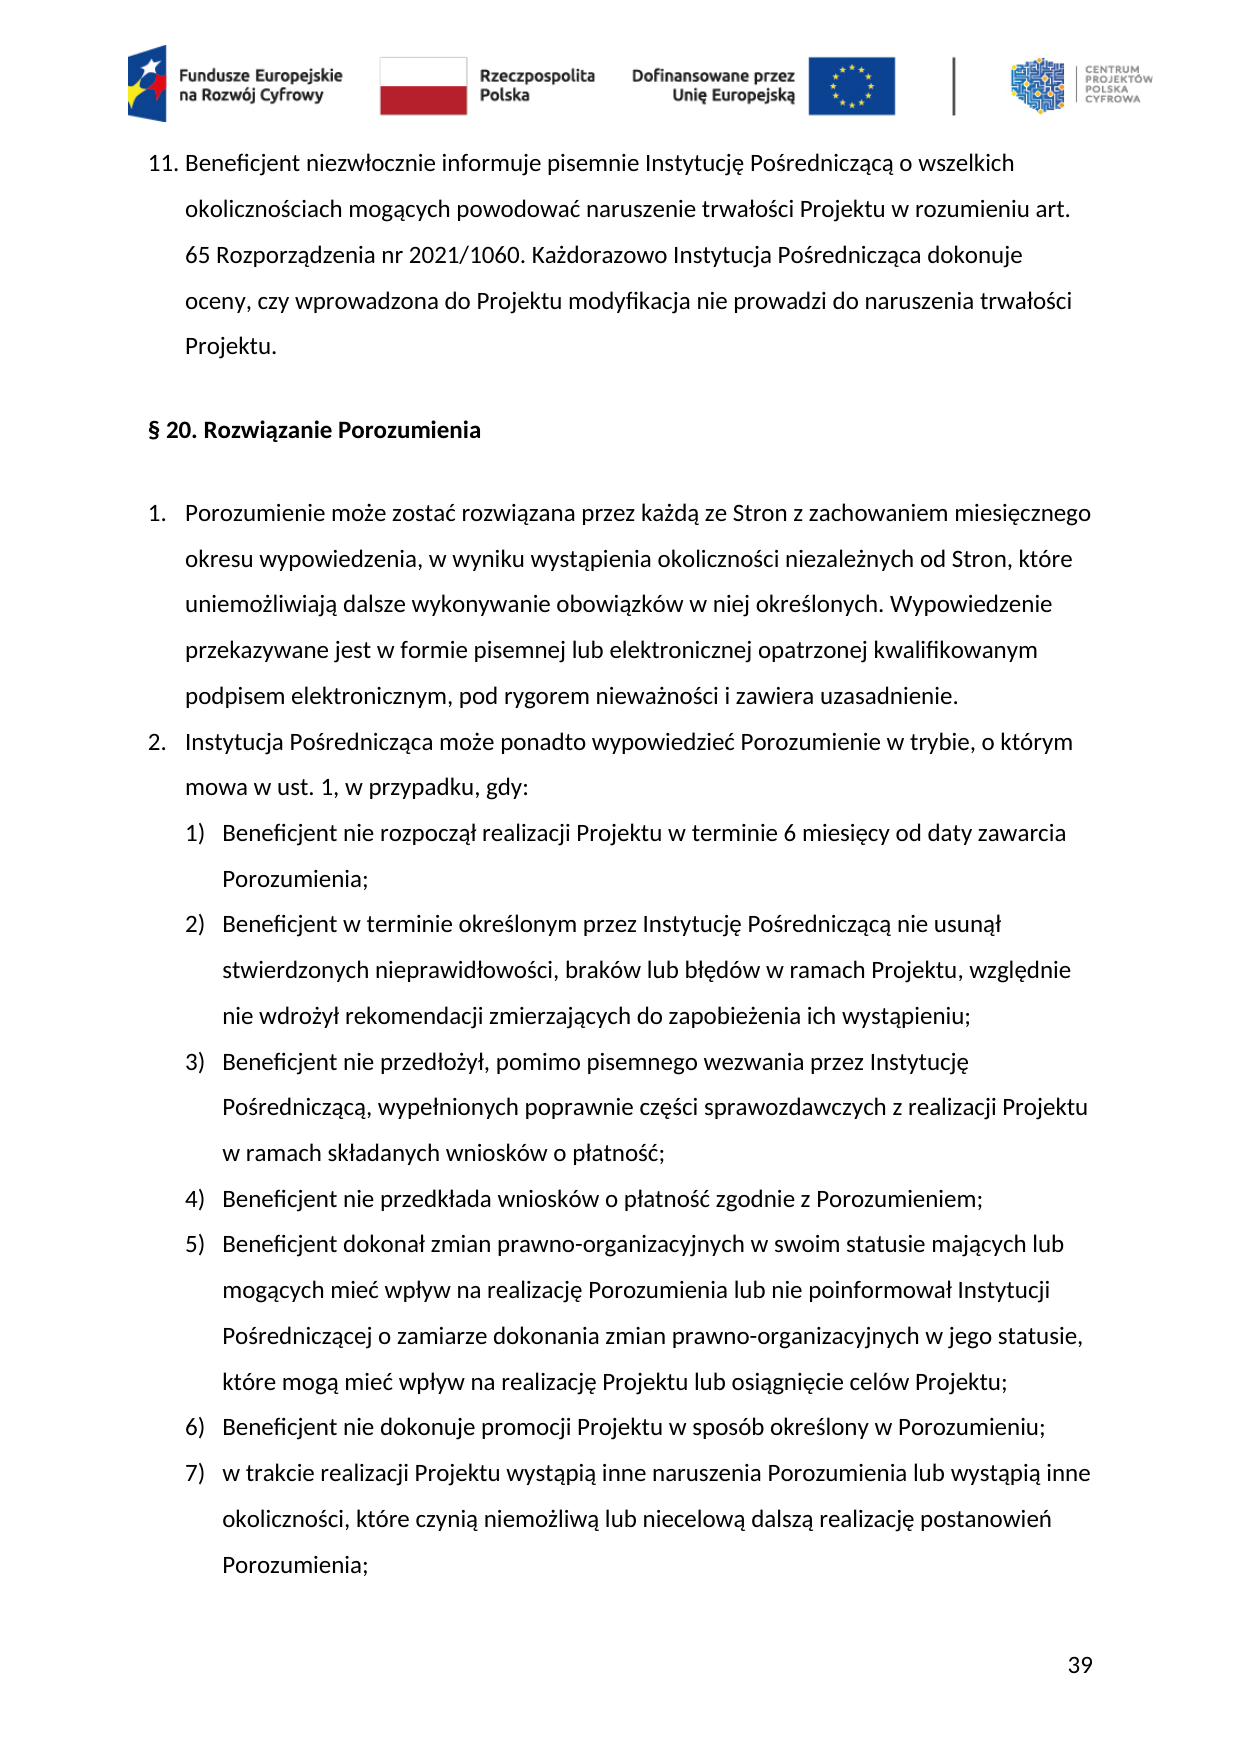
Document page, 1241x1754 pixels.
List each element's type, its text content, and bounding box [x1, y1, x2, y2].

list w trakcie realizacji Projektu wystąpią inne naruszenia Porozumienia lub wystąpią inne okoliczności, które czynią niemożliwą lub niecelową dalszą realizację postanowień Porozumienia; [185, 1457, 1093, 1579]
list Beneficjent dokonał zmian prawno-organizacyjnych w swoim statusie mających lub mogących mieć wpływ na realizację Porozumienia lub nie poinformował Instytucji Pośredniczącej o zamiarze dokonania zmian prawno-organizacyjnych w jego statusie, które mogą mieć wpływ na realizację Projektu lub osiągnięcie celów Projektu; [185, 1229, 1093, 1396]
list Beneficjent nie rozpoczął realizacji Projektu w terminie 6 miesięcy od daty zawarcia Porozumienia; [185, 817, 1093, 893]
subtitle § 20. Rozwiązanie Porozumienia [148, 414, 1093, 444]
list Beneficjent w terminie określonym przez Instytucję Pośredniczącą nie usunął stwierdzonych nieprawidłowości, braków lub błędów w ramach Projektu, względnie nie wdrożył rekomendacji zmierzających do zapobieżenia ich wystąpieniu; [185, 908, 1093, 1031]
list Beneficjent nie przedkłada wniosków o płatność zgodnie z Porozumieniem; [185, 1183, 1093, 1213]
list Beneficjent nie przedłożył, pomimo pisemnego wezwania przez Instytucję Pośredniczącą, wypełnionych poprawnie części sprawozdawczych z realizacji Projektu w ramach składanych wniosków o płatność; [185, 1046, 1093, 1168]
list Beneficjent nie dokonuje promocji Projektu w sposób określony w Porozumieniu; [185, 1412, 1093, 1442]
picture [128, 45, 1153, 122]
list Instytucja Pośrednicząca może ponadto wypowiedzieć Porozumienie w trybie, o którym mowa w ust. 1, w przypadku, gdy: [148, 726, 1093, 802]
list Beneficjent niezwłocznie informuje pisemnie Instytucję Pośredniczącą o wszelkich okolicznościach mogących powodować naruszenie trwałości Projektu w rozumieniu art. 65 Rozporządzenia nr 2021/1060. Każdorazowo Instytucja Pośrednicząca dokonuje oceny, czy wprowadzona do Projektu modyfikacja nie prowadzi do naruszenia trwałości Projektu. [148, 148, 1093, 361]
list Porozumienie może zostać rozwiązana przez każdą ze Stron z zachowaniem miesięcznego okresu wypowiedzenia, w wyniku wystąpienia okoliczności niezależnych od Stron, które uniemożliwiają dalsze wykonywanie obowiązków w niej określonych. Wypowiedzenie przekazywane jest w formie pisemnej lub elektronicznej opatrzonej kwalifikowanym podpisem elektronicznym, pod rygorem nieważności i zawiera uzasadnienie. [148, 497, 1093, 710]
